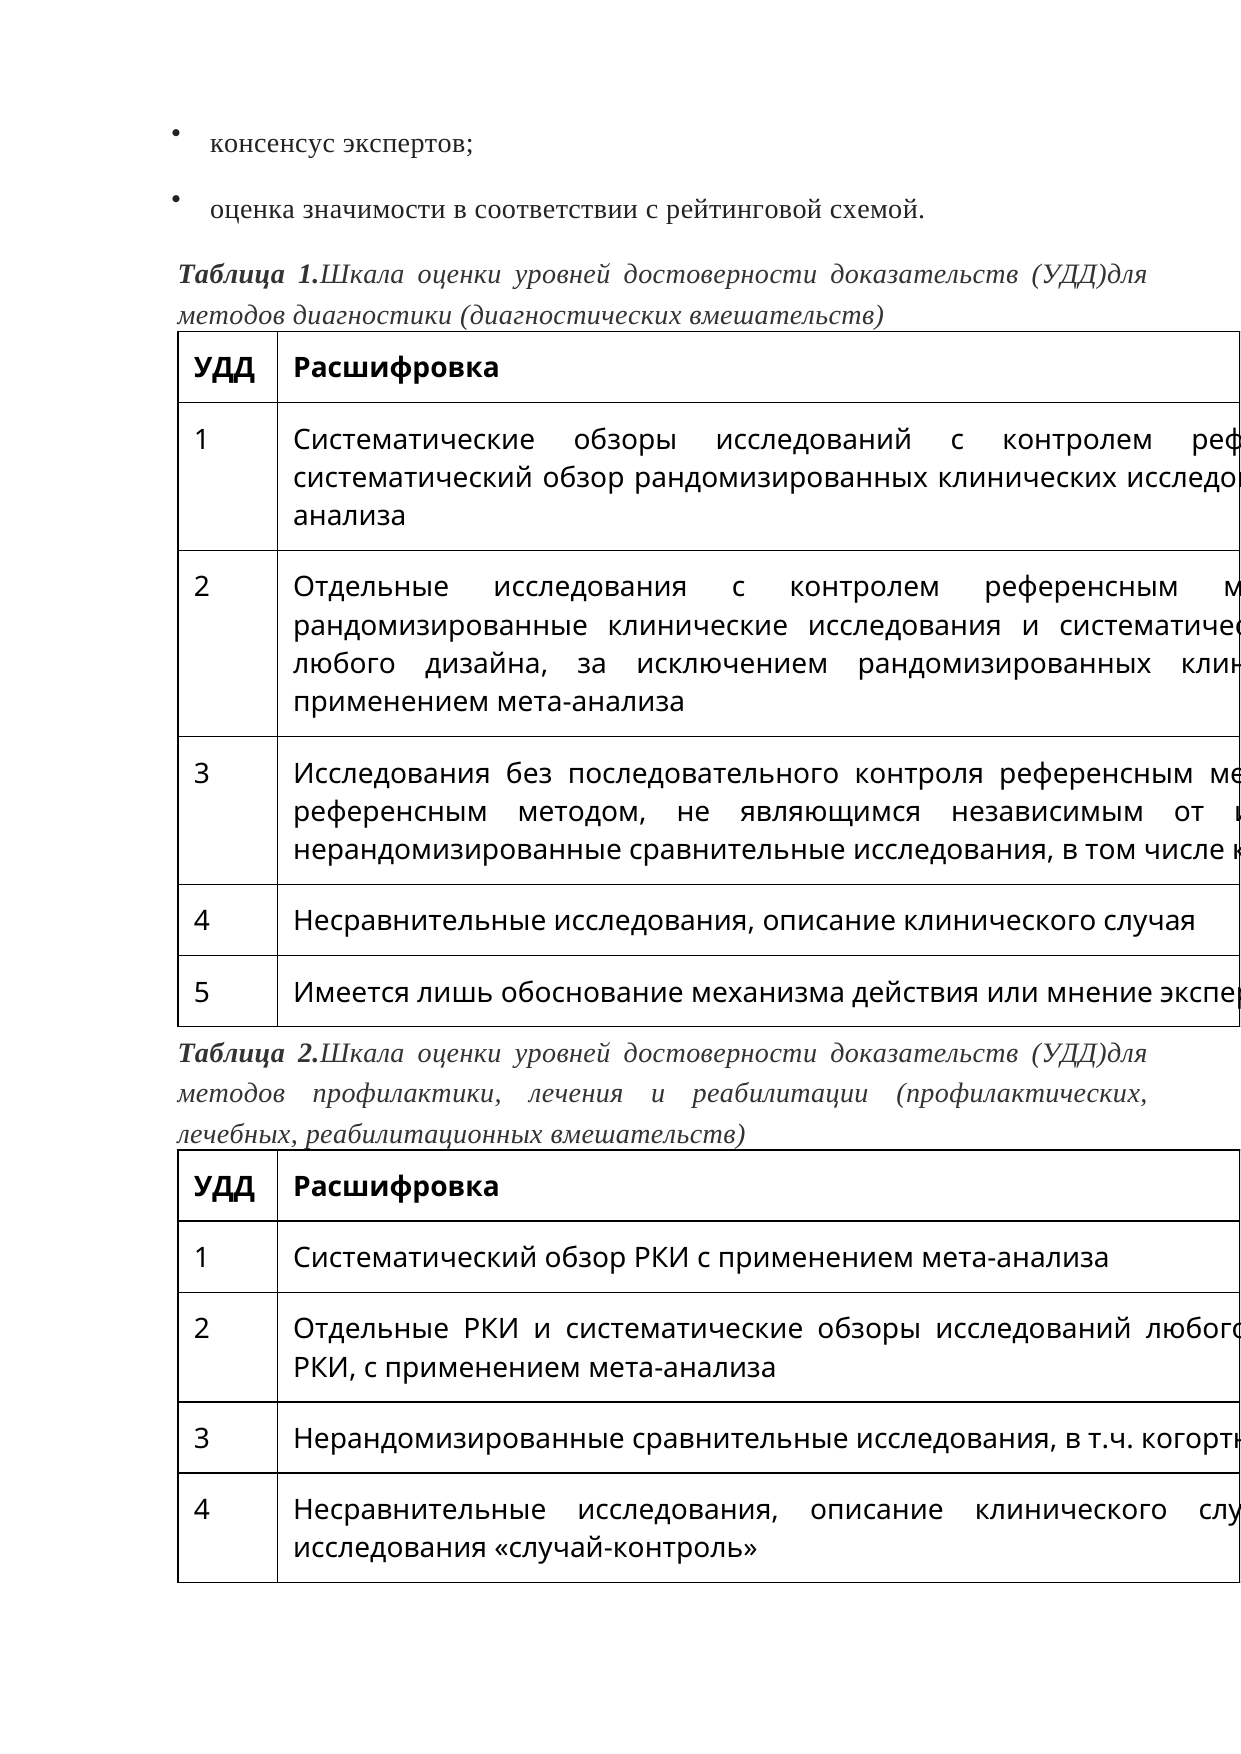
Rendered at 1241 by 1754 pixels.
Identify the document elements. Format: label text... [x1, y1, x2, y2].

table_cell Несравнительные исследования, описание клинического случая или серии случаев, исследования «случай-контроль» [278, 1474, 1239, 1582]
table_header Расшифровка [278, 1151, 1239, 1220]
table_header УДД [179, 1151, 277, 1220]
table_cell 4 [179, 1474, 277, 1582]
table_cell 4 [179, 885, 277, 955]
table_header УДД [179, 332, 277, 402]
table_cell 3 [179, 737, 277, 883]
table_cell Исследования без последовательного контроля референсным методом или исследования с референсным методом, не являющимся независимым от исследуемого метода или нерандомизированные сравнительные исследования, в том числе когортные исследования [278, 737, 1239, 883]
table_cell 3 [179, 1403, 277, 1472]
table_cell 1 [179, 403, 277, 549]
table_cell 2 [179, 551, 277, 736]
table_cell Отдельные исследования с контролем референсным методом или отдельные рандомизированные клинические исследования и систематические обзоры исследований любого дизайна, за исключением рандомизированных клинических исследований, с применением мета-анализа [278, 551, 1239, 736]
text Таблица 2.Шкала оценки уровней достоверности доказательств (УДД)для методов профилактики, лечения и реабилитации (профилактических, лечебных, реабилитационных вмешательств) [177, 1027, 1152, 1149]
table_cell Имеется лишь обоснование механизма действия или мнение экспертов [278, 956, 1239, 1026]
table_cell Отдельные РКИ и систематические обзоры исследований любого дизайна, за исключением РКИ, с применением мета-анализа [278, 1293, 1239, 1401]
text Таблица 1.Шкала оценки уровней достоверности доказательств (УДД)для методов диагностики (диагностических вмешательств) [177, 249, 1152, 331]
table_cell Нерандомизированные сравнительные исследования, в т.ч. когортные исследования [278, 1403, 1239, 1472]
table_cell 2 [179, 1293, 277, 1401]
table_cell 1 [179, 1222, 277, 1292]
table_cell Систематический обзор РКИ с применением мета-анализа [278, 1222, 1239, 1292]
table_cell Систематические обзоры исследований с контролем референсным методом или систематический обзор рандомизированных клинических исследований с применением мета-анализа [278, 403, 1239, 549]
list оценка значимости в соответствии с рейтинговой схемой. [172, 184, 1152, 224]
table_cell 5 [179, 956, 277, 1026]
table_header Расшифровка [278, 332, 1239, 402]
list консенсус экспертов; [172, 118, 1152, 159]
table_cell Несравнительные исследования, описание клинического случая [278, 885, 1239, 955]
